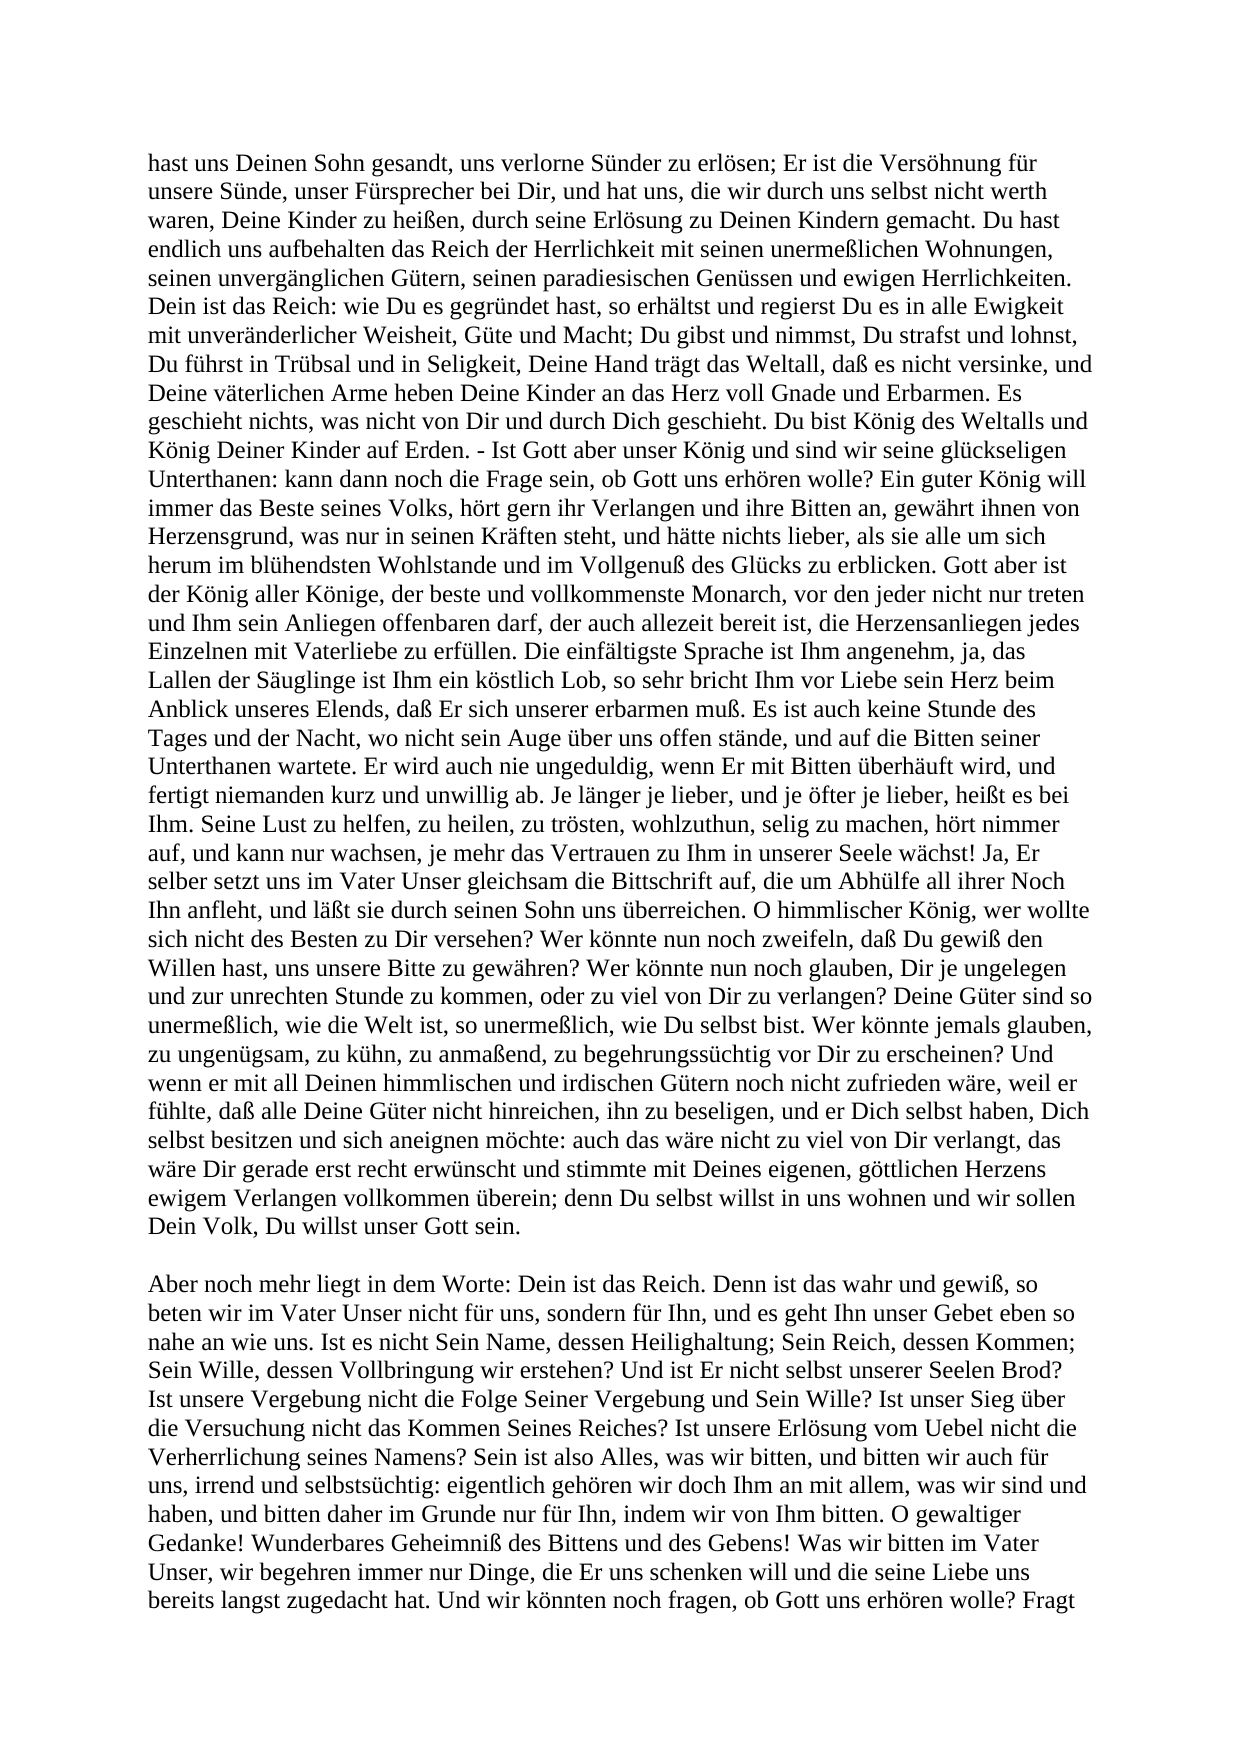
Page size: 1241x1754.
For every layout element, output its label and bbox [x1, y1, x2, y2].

text [148, 1269, 1093, 1614]
text [148, 148, 1093, 1240]
